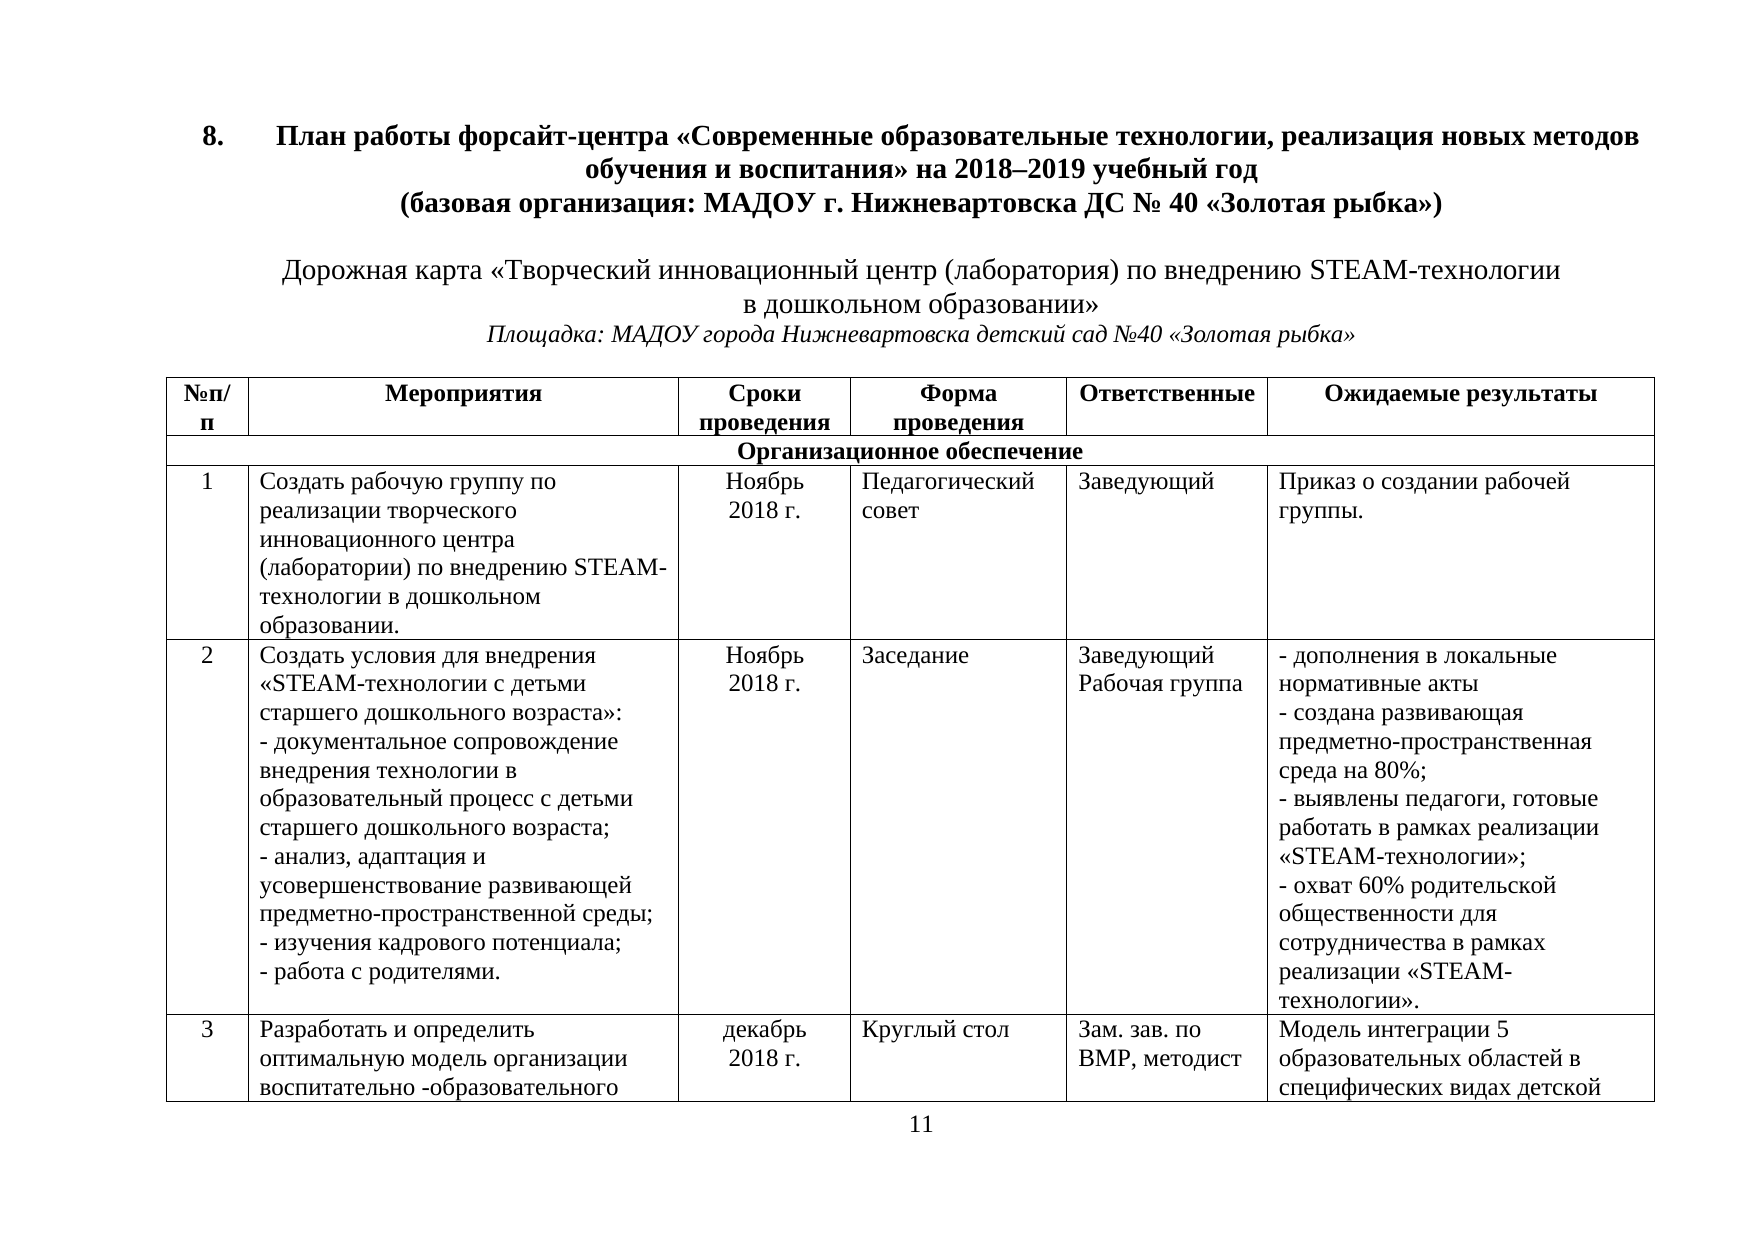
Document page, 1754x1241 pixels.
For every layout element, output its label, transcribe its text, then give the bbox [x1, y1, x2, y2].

list План работы форсайт-центра «Современные образовательные технологии, реализация новых методов обучения и воспитания» на 2018–2019 учебный год [177, 118, 1665, 185]
text в дошкольном образовании» [177, 286, 1665, 319]
table_cell 1 [167, 466, 248, 639]
table_cell Заседание [851, 640, 1066, 1013]
table_cell Педагогический совет [851, 466, 1066, 639]
table_header Сроки проведения [679, 378, 850, 435]
table_cell Ноябрь 2018 г. [679, 466, 850, 639]
table_cell Круглый стол [851, 1015, 1066, 1101]
table_cell Заведующий Рабочая группа [1067, 640, 1267, 1013]
table_cell декабрь 2018 г. [679, 1015, 850, 1101]
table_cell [1067, 1015, 1267, 1101]
table_header Ожидаемые результаты [1268, 378, 1654, 435]
text Дорожная карта «Творческий инновационный центр (лаборатория) по внедрению STEAM-технологии [177, 252, 1665, 286]
table_header №п/п [167, 378, 248, 435]
text Площадка: МАДОУ города Нижневартовска детский сад №40 «Золотая рыбка» [177, 319, 1665, 348]
table_header Мероприятия [249, 378, 678, 435]
table_cell 2 [167, 640, 248, 1013]
table_cell Ноябрь 2018 г. [679, 640, 850, 1013]
table_cell 3 [167, 1015, 248, 1101]
table_cell Создать рабочую группу по реализации творческого инновационного центра (лаборатории) по внедрению STEAM- технологии в дошкольном образовании. [249, 466, 678, 639]
table_cell Создать условия для внедрения «STEAM-технологии с детьми старшего дошкольного возраста»: - документальное сопровождение внедрения технологии в образовательный процесс с детьми старшего дошкольного возраста; - анализ, адаптация и усовершенствование развивающей предметно-пространственной среды; - изучения кадрового потенциала; - работа с родителями. [249, 640, 678, 1013]
table_cell - дополнения в локальные нормативные акты - создана развивающая предметно-пространственная среда на 80%; - выявлены педагоги, готовые работать в рамках реализации «STEAM-технологии»; - охват 60% родительской общественности для сотрудничества в рамках реализации «STEAM-технологии». [1268, 640, 1654, 1013]
text (базовая организация: МАДОУ г. Нижневартовска ДС № 40 «Золотая рыбка») [177, 185, 1665, 219]
table_cell Организационное обеспечение [167, 436, 1654, 465]
table_header Форма проведения [851, 378, 1066, 435]
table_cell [1268, 1015, 1654, 1101]
table_header Ответственные [1067, 378, 1267, 435]
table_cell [249, 1015, 678, 1101]
table_cell Приказ о создании рабочей группы. [1268, 466, 1654, 639]
table_cell Заведующий [1067, 466, 1267, 639]
